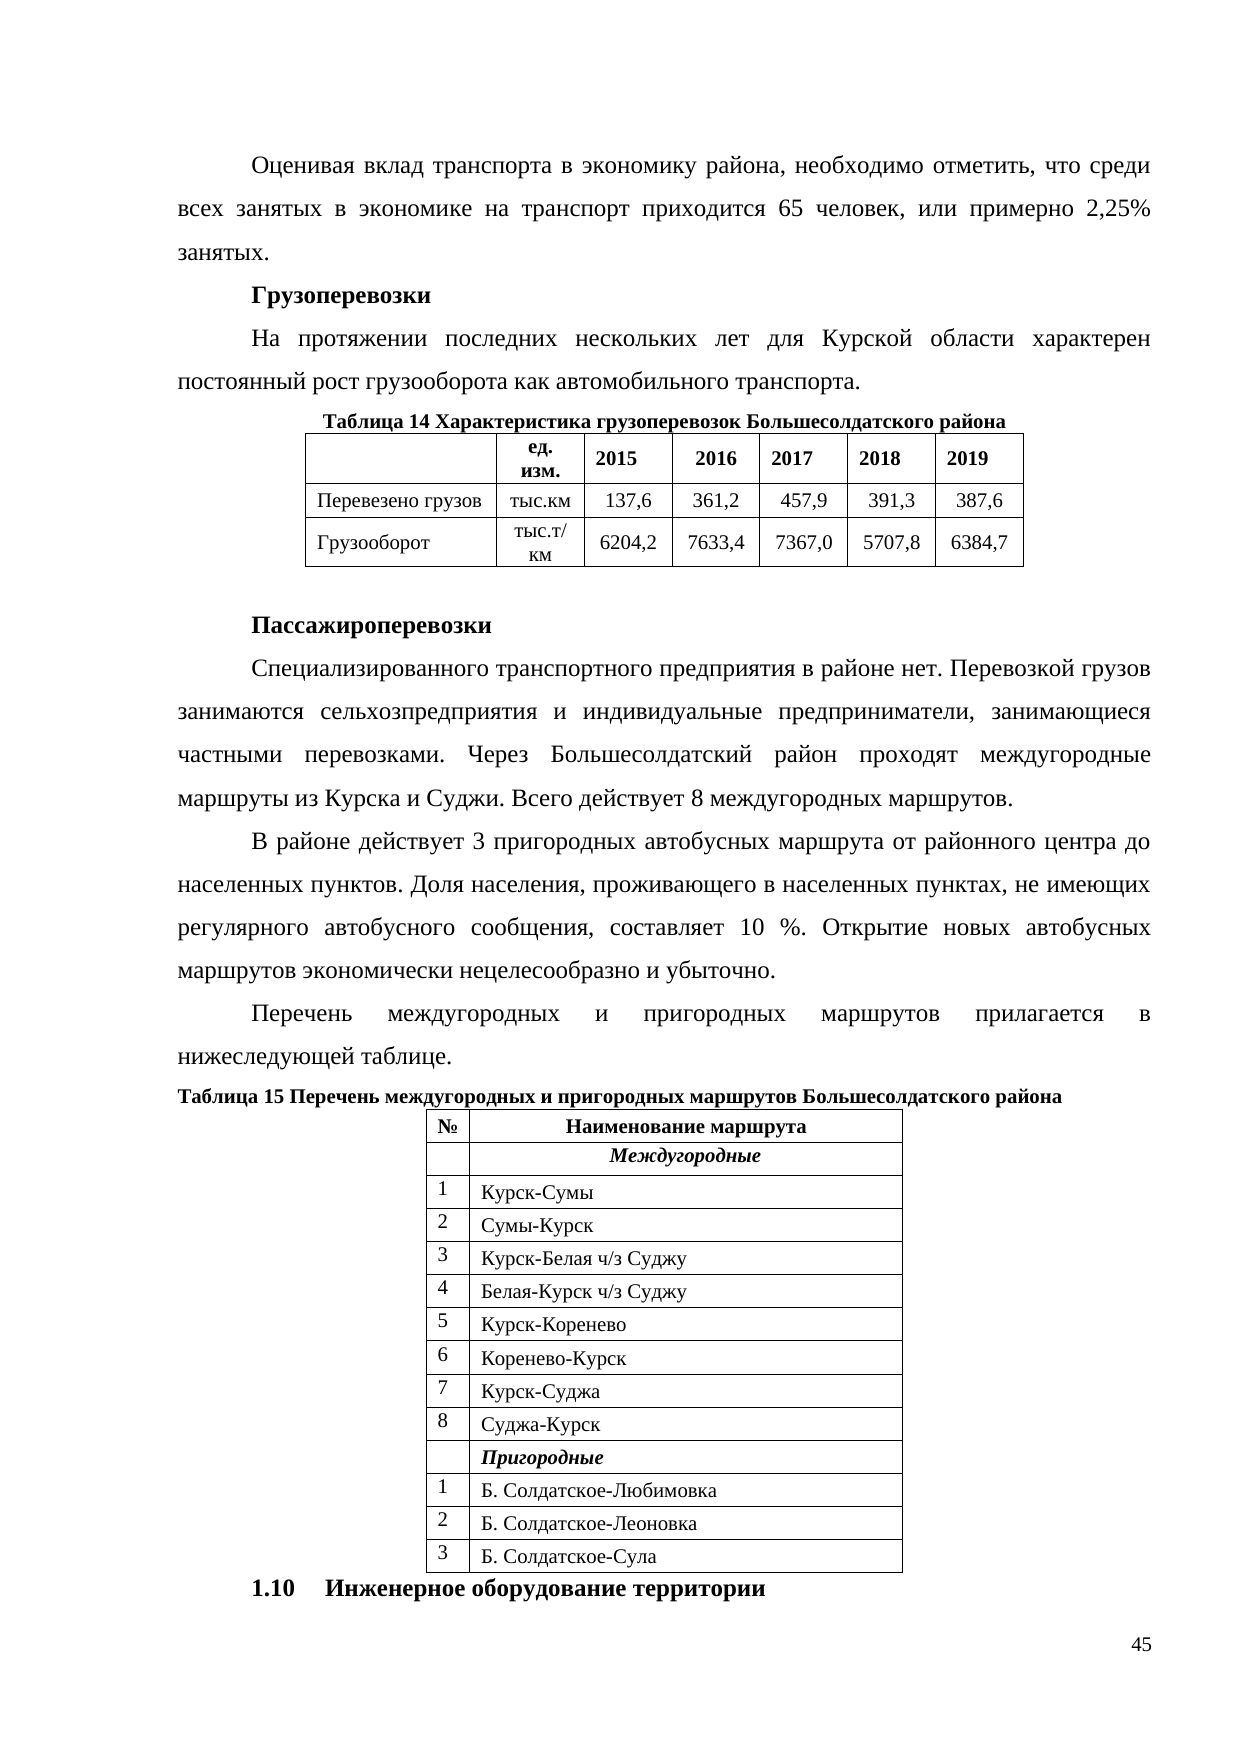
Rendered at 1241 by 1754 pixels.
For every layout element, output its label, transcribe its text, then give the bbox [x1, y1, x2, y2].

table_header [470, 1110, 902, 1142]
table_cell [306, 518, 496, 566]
text В районе действует 3 пригородных автобусных маршрута от районного центра до населенных пунктов. Доля населения, проживающего в населенных пунктах, не имеющих регулярного автобусного сообщения, составляет 10 %. Открытие новых автобусных маршрутов экономически нецелесообразно и убыточно. [177, 826, 1152, 984]
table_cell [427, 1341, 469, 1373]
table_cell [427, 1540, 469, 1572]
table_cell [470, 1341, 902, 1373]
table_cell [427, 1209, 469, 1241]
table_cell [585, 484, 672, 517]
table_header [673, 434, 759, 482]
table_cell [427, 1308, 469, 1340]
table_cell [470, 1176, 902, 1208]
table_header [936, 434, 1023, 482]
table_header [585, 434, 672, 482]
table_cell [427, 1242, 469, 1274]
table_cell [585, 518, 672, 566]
text Таблица 15 Перечень междугородных и пригородных маршрутов Большесолдатского района [177, 1084, 1152, 1108]
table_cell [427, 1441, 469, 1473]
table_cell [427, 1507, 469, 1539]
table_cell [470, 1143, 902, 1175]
text Перечень междугородных и пригородных маршрутов прилагается в нижеследующей таблице. [177, 998, 1152, 1070]
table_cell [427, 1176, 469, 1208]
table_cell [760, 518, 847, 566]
text Грузоперевозки [177, 280, 1152, 308]
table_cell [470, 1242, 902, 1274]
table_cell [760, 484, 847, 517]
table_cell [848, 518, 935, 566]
text Пассажироперевозки [177, 610, 1152, 639]
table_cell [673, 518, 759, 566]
text Специализированного транспортного предприятия в районе нет. Перевозкой грузов занимаются сельхозпредприятия и индивидуальные предприниматели, занимающиеся частными перевозками. Через Большесолдатский район проходят междугородные маршруты из Курска и Суджи. Всего действует 8 междугородных маршрутов. [177, 653, 1152, 811]
text Таблица 14 Характеристика грузоперевозок Большесолдатского района [177, 409, 1152, 433]
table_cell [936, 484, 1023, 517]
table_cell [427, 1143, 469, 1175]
subtitle Инженерное оборудование территории [177, 1573, 1152, 1602]
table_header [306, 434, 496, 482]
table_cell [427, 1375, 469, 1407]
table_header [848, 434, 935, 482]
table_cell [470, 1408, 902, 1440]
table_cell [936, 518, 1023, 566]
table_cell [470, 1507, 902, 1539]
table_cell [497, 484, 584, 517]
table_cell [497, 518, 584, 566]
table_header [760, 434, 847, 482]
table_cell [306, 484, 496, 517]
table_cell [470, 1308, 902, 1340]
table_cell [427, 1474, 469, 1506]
text Оценивая вклад транспорта в экономику района, необходимо отметить, что среди всех занятых в экономике на транспорт приходится 65 человек, или примерно 2,25% занятых. [177, 150, 1152, 265]
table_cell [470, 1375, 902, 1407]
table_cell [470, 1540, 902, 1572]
text На протяжении последних нескольких лет для Курской области характерен постоянный рост грузооборота как автомобильного транспорта. [177, 323, 1152, 395]
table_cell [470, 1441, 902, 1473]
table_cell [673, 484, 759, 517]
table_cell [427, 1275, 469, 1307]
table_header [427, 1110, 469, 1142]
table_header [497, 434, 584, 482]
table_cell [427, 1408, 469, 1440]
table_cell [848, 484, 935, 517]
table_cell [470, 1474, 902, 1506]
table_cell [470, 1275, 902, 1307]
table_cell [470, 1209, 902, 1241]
